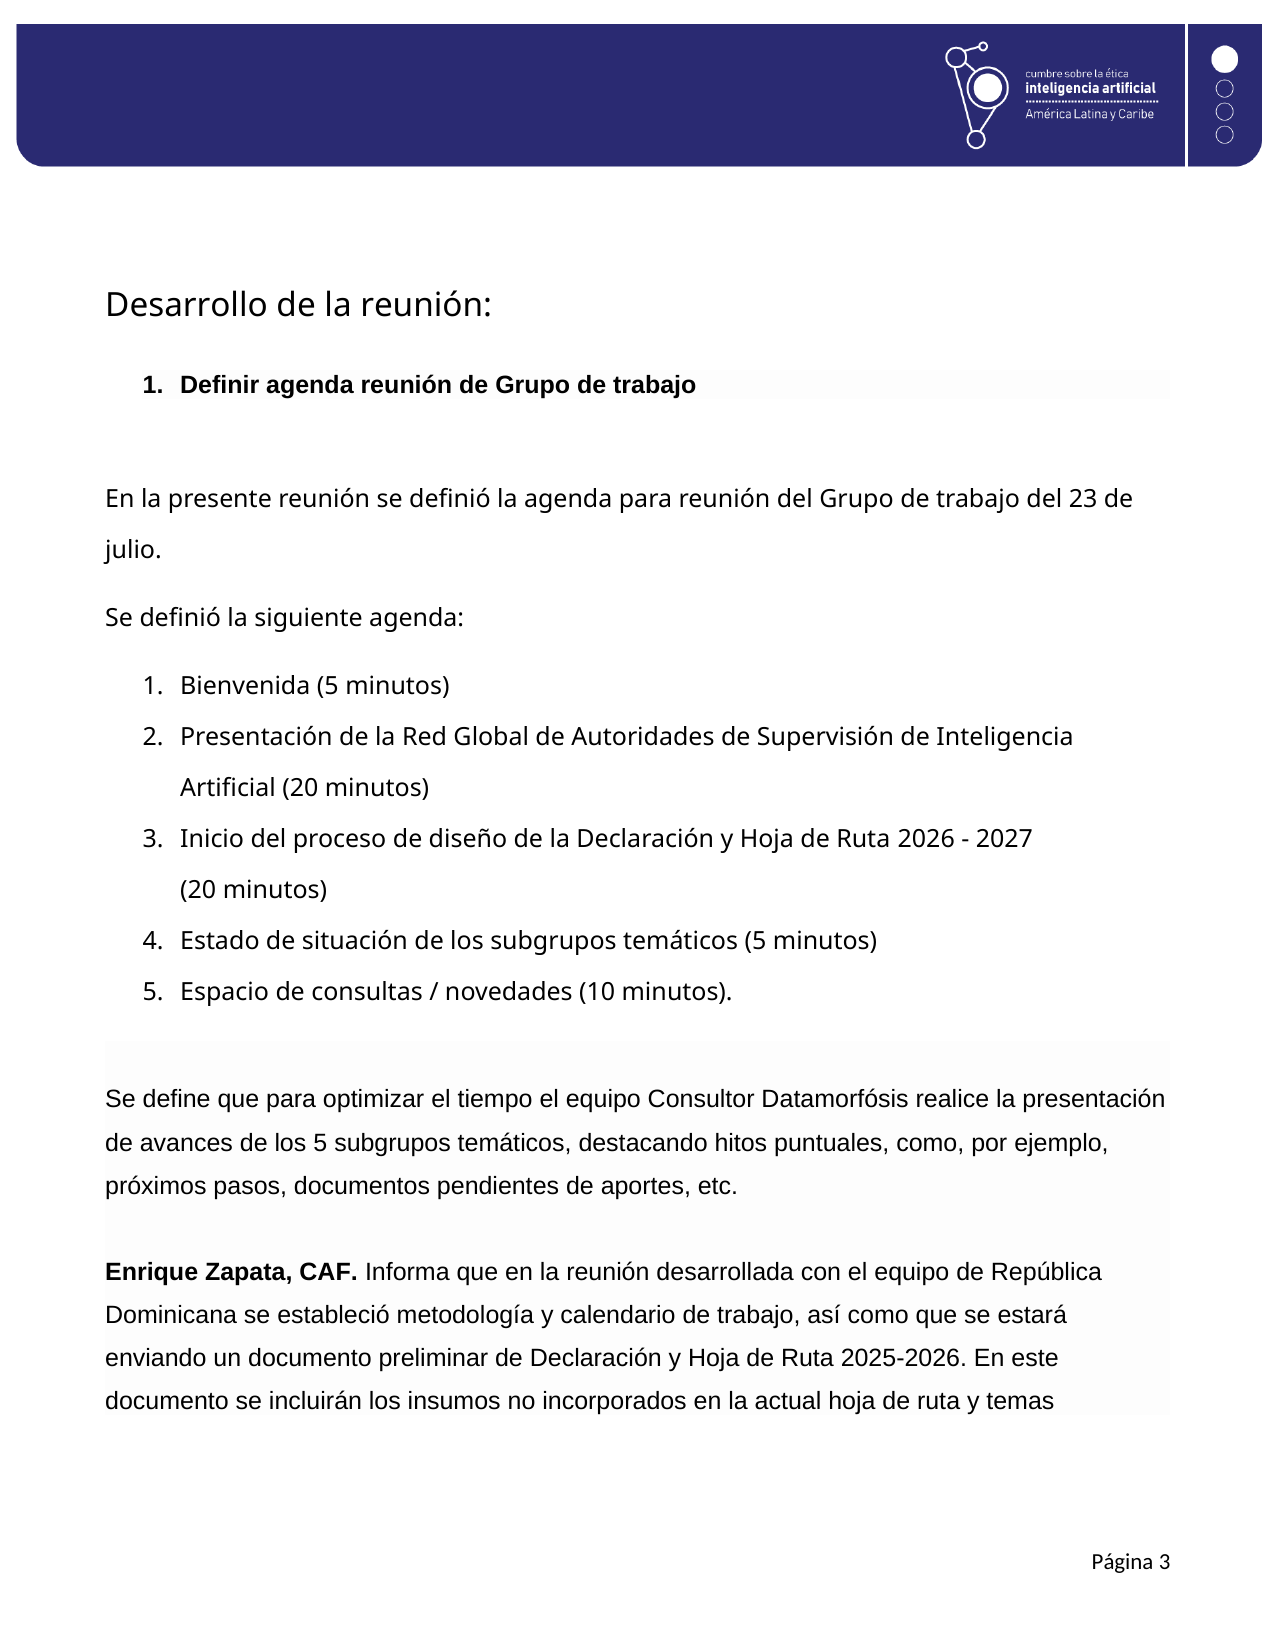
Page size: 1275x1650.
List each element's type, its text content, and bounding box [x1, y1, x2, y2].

list Inicio del proceso de diseño de la Declaración y Hoja de Ruta 2026 - 2027 (20 minutos) [142, 821, 1170, 906]
text En la presente reunión se definió la agenda para reunión del Grupo de trabajo del 23 de julio. [105, 481, 1170, 566]
list Espacio de consultas / novedades (10 minutos). [142, 974, 1170, 1008]
text Desarrollo de la reunión: [105, 281, 1170, 327]
picture [0, 24, 1275, 181]
list Estado de situación de los subgrupos temáticos (5 minutos) [142, 923, 1170, 957]
list Definir agenda reunión de Grupo de trabajo [142, 370, 1170, 399]
text Se definió la siguiente agenda: [105, 600, 1170, 634]
list Bienvenida (5 minutos) [142, 667, 1170, 701]
text Se define que para optimizar el tiempo el equipo Consultor Datamorfósis realice la presentación de avances de los 5 subgrupos temáticos, destacando hitos puntuales, como, por ejemplo, próximos pasos, documentos pendientes de aportes, etc. [105, 1084, 1170, 1199]
list Presentación de la Red Global de Autoridades de Supervisión de Inteligencia Artificial (20 minutos) [142, 718, 1170, 803]
